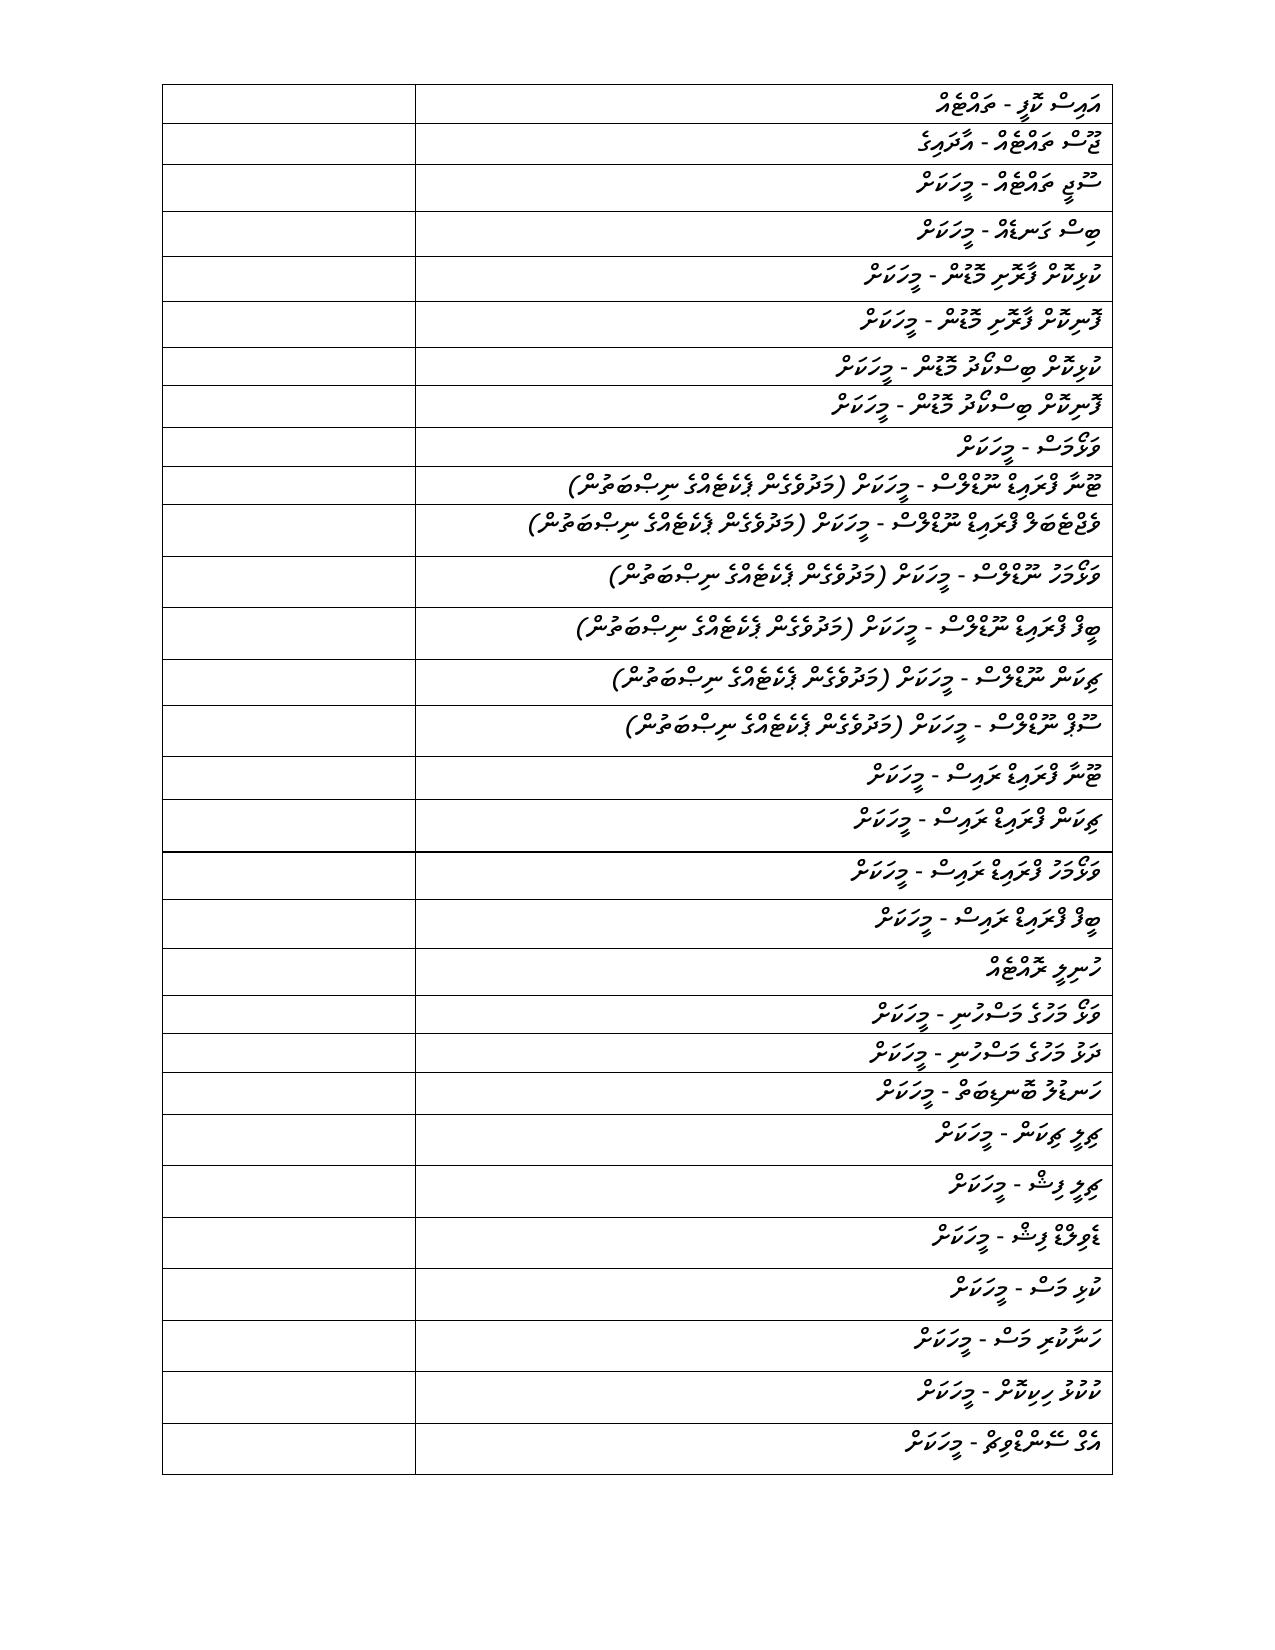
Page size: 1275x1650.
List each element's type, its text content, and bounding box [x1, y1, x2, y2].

table_cell [163, 348, 415, 385]
table_cell [163, 467, 415, 504]
table_cell ސޫޕް ނޫޑްލްސް - މީހަކަށް (މަދުވެގެން ޕެކެޓެއްގެ ނިޞްބަތުން) [416, 706, 1112, 756]
table_cell [163, 257, 415, 301]
table_cell ހަނޑުލު ބޮނޑިބަތް - މީހަކަށް [416, 1073, 1112, 1113]
table_cell [163, 212, 415, 256]
table_cell ޗިލީ ފިޝް - މީހަކަށް [416, 1166, 1112, 1217]
table_cell ޑެވިލްޑް ފިޝް - މީހަކަށް [416, 1218, 1112, 1268]
table_cell ފޮނިކޮށް ބިސްކޯދު މޮޑުން - މީހަކަށް [416, 386, 1112, 427]
table_cell ބީފް ފްރައިޑް ނޫޑްލްސް - މީހަކަށް (މަދުވެގެން ޕެކެޓެއްގެ ނިޞްބަތުން) [416, 608, 1112, 659]
table_cell ހުނިލީ ރޮއްޓެއް [416, 949, 1112, 995]
table_cell ވެޖްޓެބަލް ފްރައިޑް ނޫޑްލްސް - މީހަކަށް (މަދުވެގެން ޕެކެޓެއްގެ ނިޞްބަތުން) [416, 505, 1112, 556]
table_cell [163, 706, 415, 756]
table_cell [163, 1166, 415, 1217]
table_cell [163, 800, 415, 851]
table_cell ބީފް ފްރައިޑް ރައިސް - މީހަކަށް [416, 900, 1112, 948]
table_cell ފޮނިކޮށް ފާރޮށި މޮޑުން - މީހަކަށް [416, 302, 1112, 347]
table_cell [163, 900, 415, 948]
table_cell އެގް ސޭންޑްވިޗް - މީހަކަށް [416, 1424, 1112, 1474]
table_cell [163, 608, 415, 659]
table_cell [163, 1321, 415, 1371]
table_cell [163, 1073, 415, 1113]
table_cell ޓޫނާ ފްރައިޑް ނޫޑްލްސް - މީހަކަށް (މަދުވެގެން ޕެކެޓެއްގެ ނިޞްބަތުން) [416, 467, 1112, 504]
table_cell [163, 1218, 415, 1268]
table_cell ޓޫނާ ފްރައިޑް ރައިސް - މީހަކަށް [416, 757, 1112, 799]
table_cell [163, 505, 415, 556]
table_cell [163, 757, 415, 799]
table_cell ވަޅޯމަހު ނޫޑްލްސް - މީހަކަށް (މަދުވެގެން ޕެކެޓެއްގެ ނިޞްބަތުން) [416, 557, 1112, 607]
table_cell ވަޅޯމަސް - މީހަކަށް [416, 428, 1112, 466]
table_cell [163, 428, 415, 466]
table_cell ޗިލީ ޗިކަން - މީހަކަށް [416, 1115, 1112, 1165]
table_cell [163, 124, 415, 164]
table_cell [163, 1424, 415, 1474]
table_cell [163, 996, 415, 1033]
table_cell [163, 949, 415, 995]
table_cell ވަޅޯމަހު ފްރައިޑް ރައިސް - މީހަކަށް [416, 853, 1112, 899]
table_cell [163, 1115, 415, 1165]
table_cell ކުޅި މަސް - މީހަކަށް [416, 1269, 1112, 1320]
table_cell [163, 853, 415, 899]
table_cell [163, 85, 415, 123]
table_cell ބިސް ގަނޑެއް - މީހަކަށް [416, 212, 1112, 256]
table_cell [163, 1034, 415, 1072]
table_cell [163, 386, 415, 427]
table_cell [163, 660, 415, 705]
table_cell [163, 557, 415, 607]
table_cell ޗިކަން ފްރައިޑް ރައިސް - މީހަކަށް [416, 800, 1112, 851]
table_cell ކުޅިކޮށް ބިސްކޯދު މޮޑުން - މީހަކަށް [416, 348, 1112, 385]
table_cell [163, 1269, 415, 1320]
table_cell ދަޅު މަހުގެ މަސްހުނި - މީހަކަށް [416, 1034, 1112, 1072]
table_cell ހަނާކުރި މަސް - މީހަކަށް [416, 1321, 1112, 1371]
table_cell ކުކުޅު ހިކިކޮށް - މީހަކަށް [416, 1372, 1112, 1423]
table_cell ކުޅިކޮށް ފާރޮށި މޮޑުން - މީހަކަށް [416, 257, 1112, 301]
table_cell [163, 165, 415, 211]
table_cell ޗިކަން ނޫޑްލްސް - މީހަކަށް (މަދުވެގެން ޕެކެޓެއްގެ ނިޞްބަތުން) [416, 660, 1112, 705]
table_cell ސޫޖީ ތައްޓެއް - މީހަކަށް [416, 165, 1112, 211]
table_cell ވަޅޯ މަހުގެ މަސްހުނި - މީހަކަށް [416, 996, 1112, 1033]
table_cell ޖޫސް ތައްޓެއް - އާދައިގެ [416, 124, 1112, 164]
table_cell އައިސް ކޮފީ - ތައްޓެއް [416, 85, 1112, 123]
table_cell [163, 1372, 415, 1423]
table_cell [163, 302, 415, 347]
